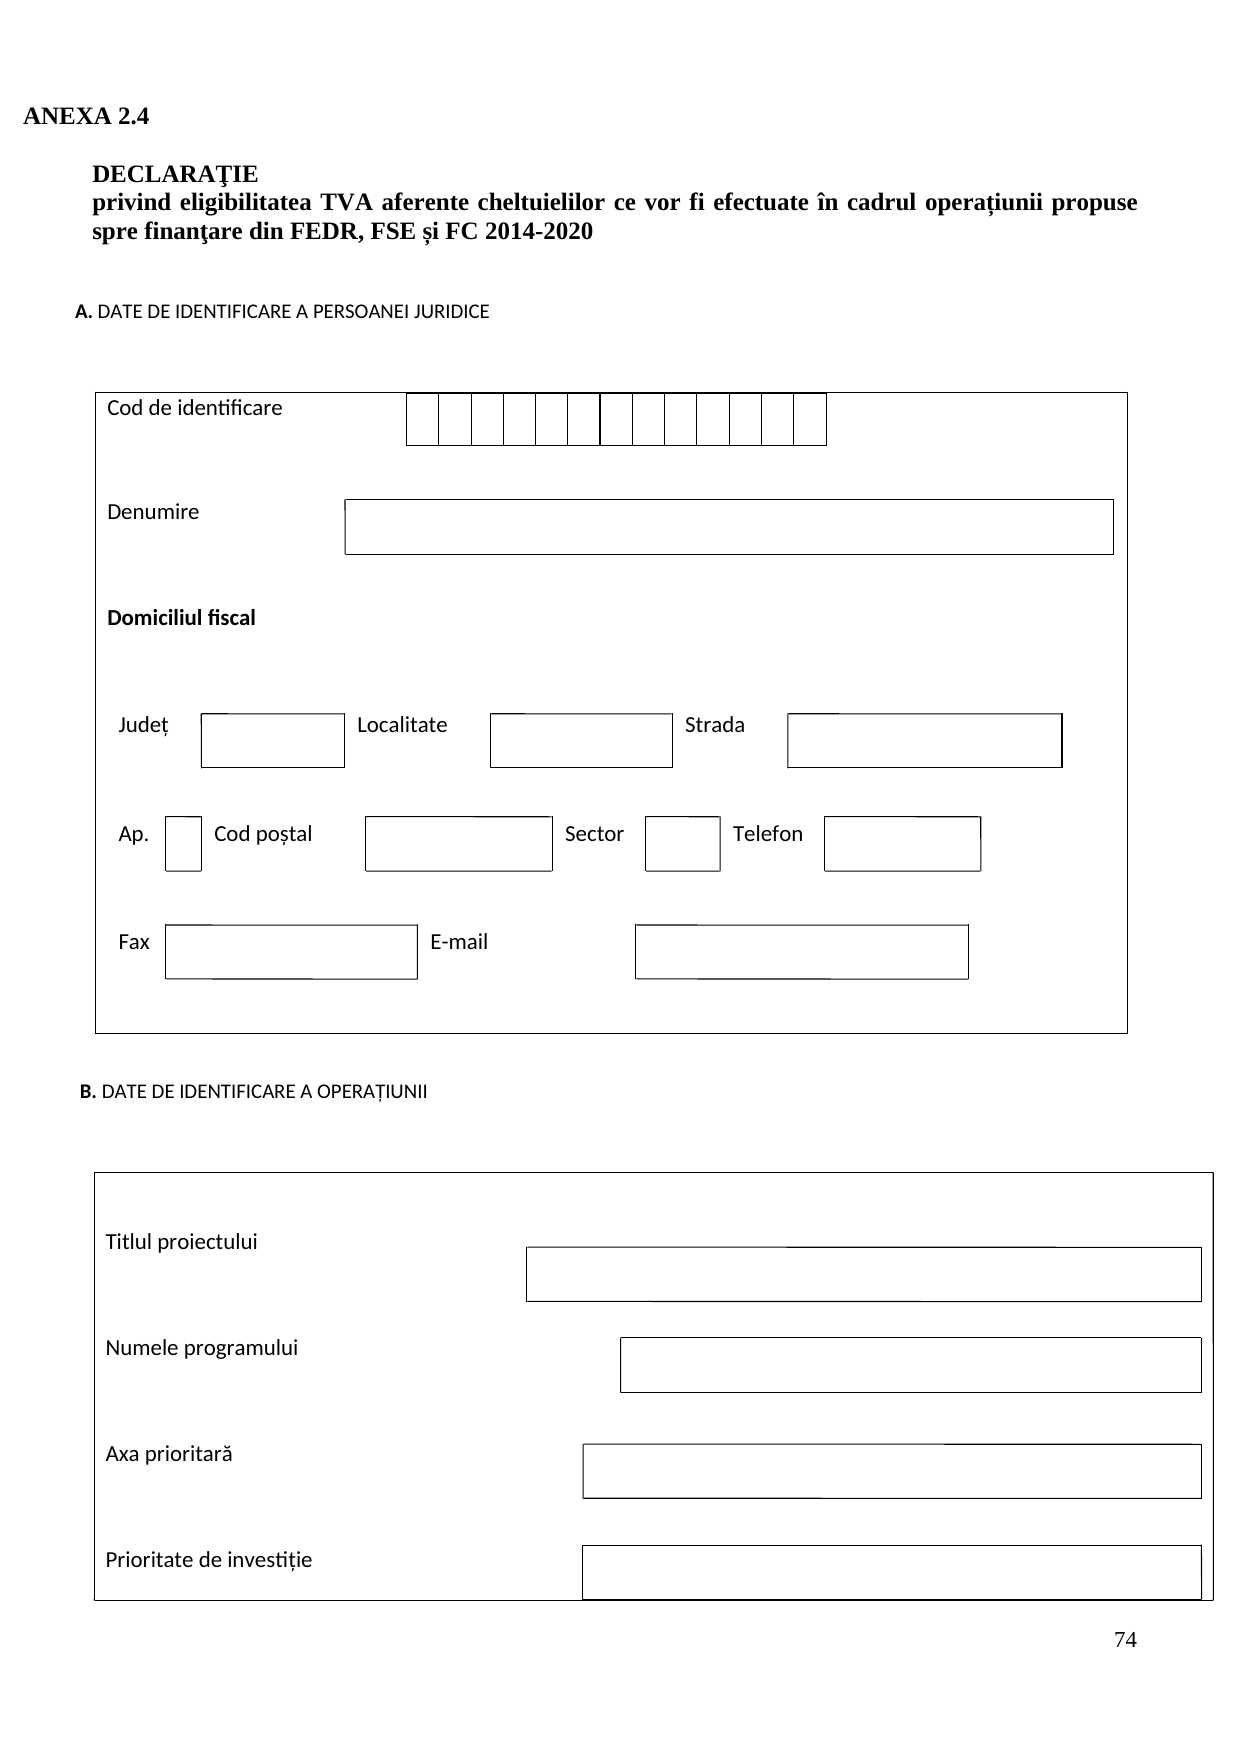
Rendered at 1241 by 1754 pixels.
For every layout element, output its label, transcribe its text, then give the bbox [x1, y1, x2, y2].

text privind eligibilitatea TVA aferente cheltuielilor ce vor fi efectuate în cadrul operațiunii propuse spre finanţare din FEDR, FSE și FC 2014-2020 [92, 187, 1139, 245]
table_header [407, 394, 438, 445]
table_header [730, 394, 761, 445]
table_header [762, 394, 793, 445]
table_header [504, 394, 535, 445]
list DATE DE IDENTIFICARE A OPERAȚIUNII [79, 1078, 1226, 1103]
subtitle ANEXA 2.4 [23, 101, 1137, 130]
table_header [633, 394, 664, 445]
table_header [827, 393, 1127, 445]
text DECLARAŢIE [92, 159, 1139, 187]
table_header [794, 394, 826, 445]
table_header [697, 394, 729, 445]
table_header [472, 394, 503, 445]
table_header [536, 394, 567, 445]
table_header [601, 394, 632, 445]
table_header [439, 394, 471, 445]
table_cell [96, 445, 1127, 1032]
list DATE DE IDENTIFICARE A PERSOANEI JURIDICE [75, 298, 1226, 324]
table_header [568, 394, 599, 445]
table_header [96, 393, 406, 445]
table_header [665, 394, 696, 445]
